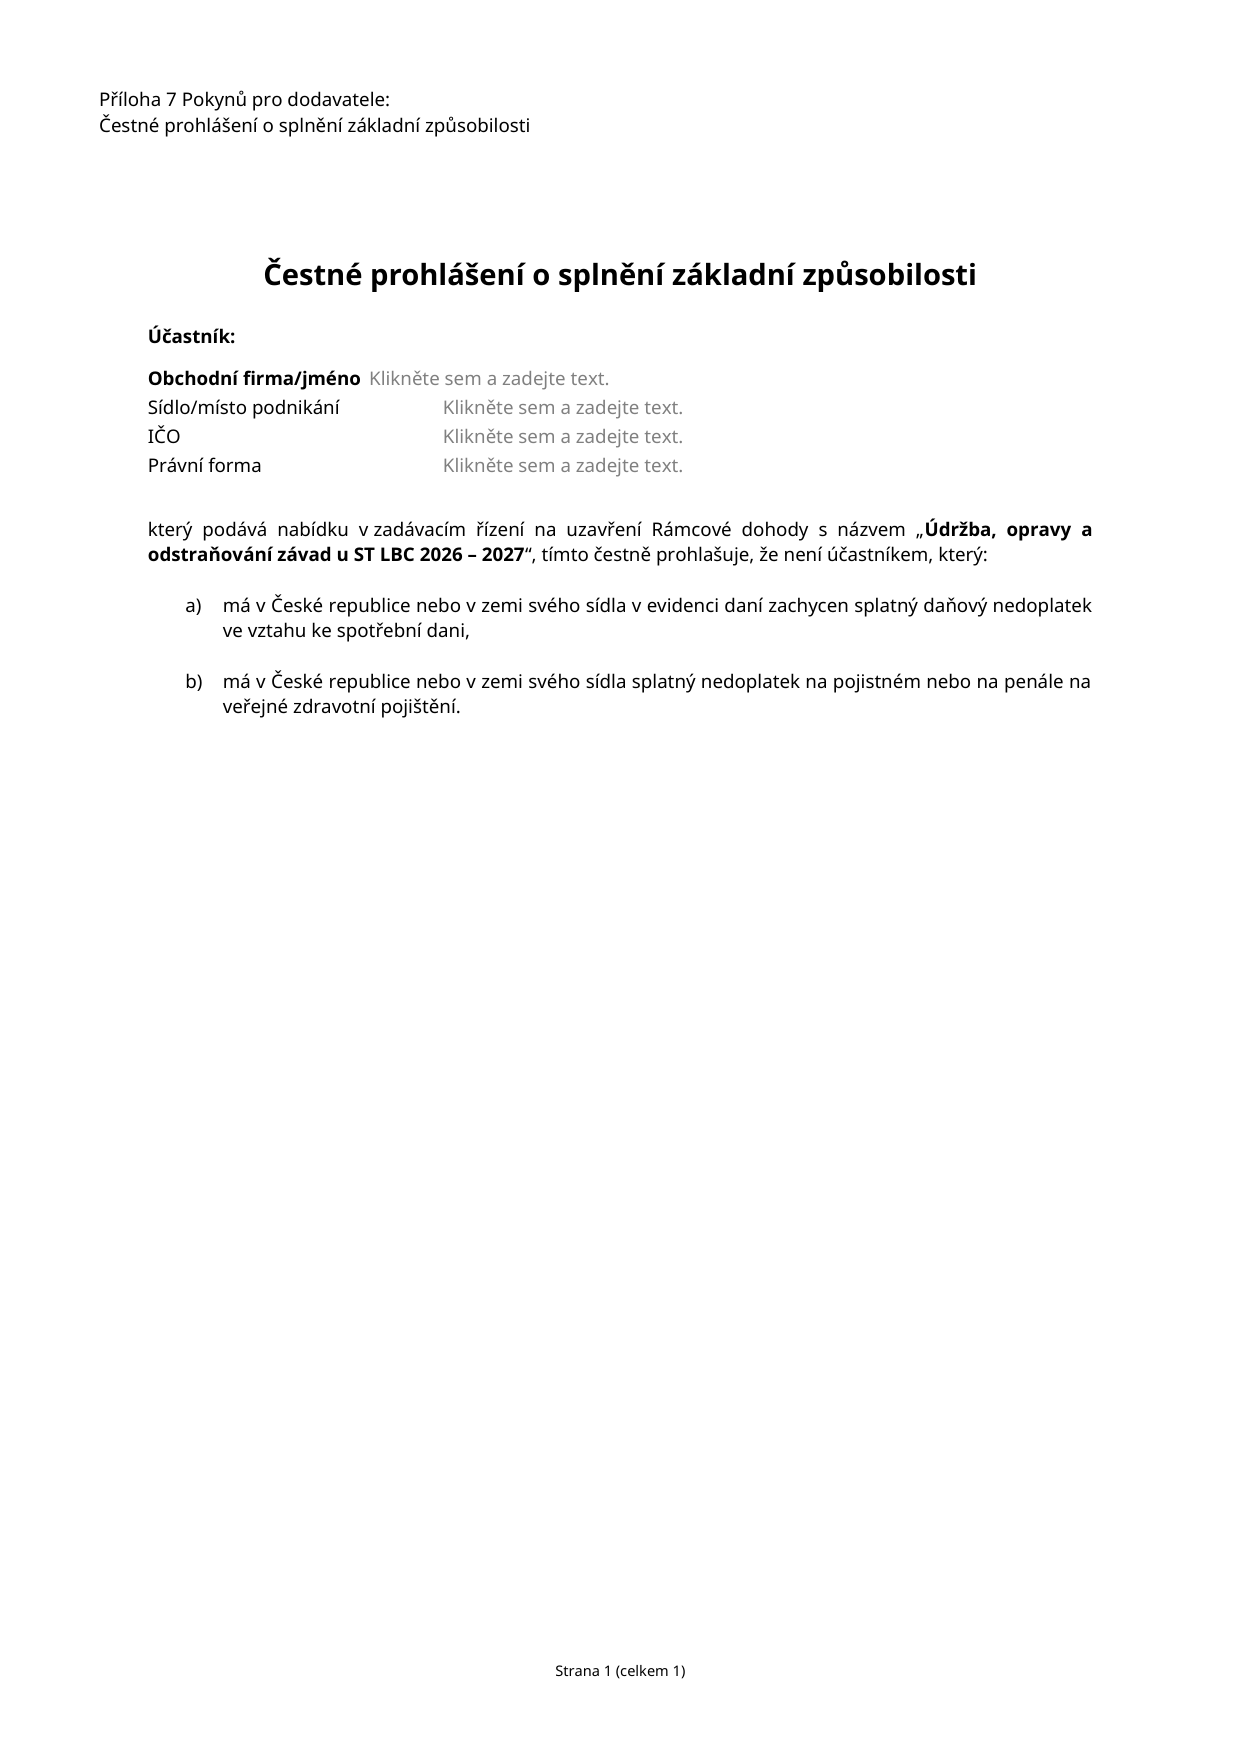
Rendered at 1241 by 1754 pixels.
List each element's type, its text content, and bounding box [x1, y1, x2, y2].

text Sídlo/místo podnikání [148, 391, 1093, 420]
list má v České republice nebo v zemi svého sídla v evidenci daní zachycen splatný daňový nedoplatek ve vztahu ke spotřební dani, [185, 592, 1093, 643]
text který podává nabídku v zadávacím řízení na uzavření Rámcové dohody s názvem „Údržba, opravy a odstraňování závad u ST LBC 2026 – 2027“, tímto čestně prohlašuje, že není účastníkem, který: [148, 516, 1093, 567]
list má v České republice nebo v zemi svého sídla splatný nedoplatek na pojistném nebo na penále na veřejné zdravotní pojištění. [185, 668, 1093, 719]
text Obchodní firma/jméno [148, 362, 1093, 391]
text Účastník: [148, 318, 1093, 349]
text IČO [148, 420, 1093, 449]
text Právní forma [148, 449, 1093, 478]
title Čestné prohlášení o splnění základní způsobilosti [148, 254, 1093, 293]
